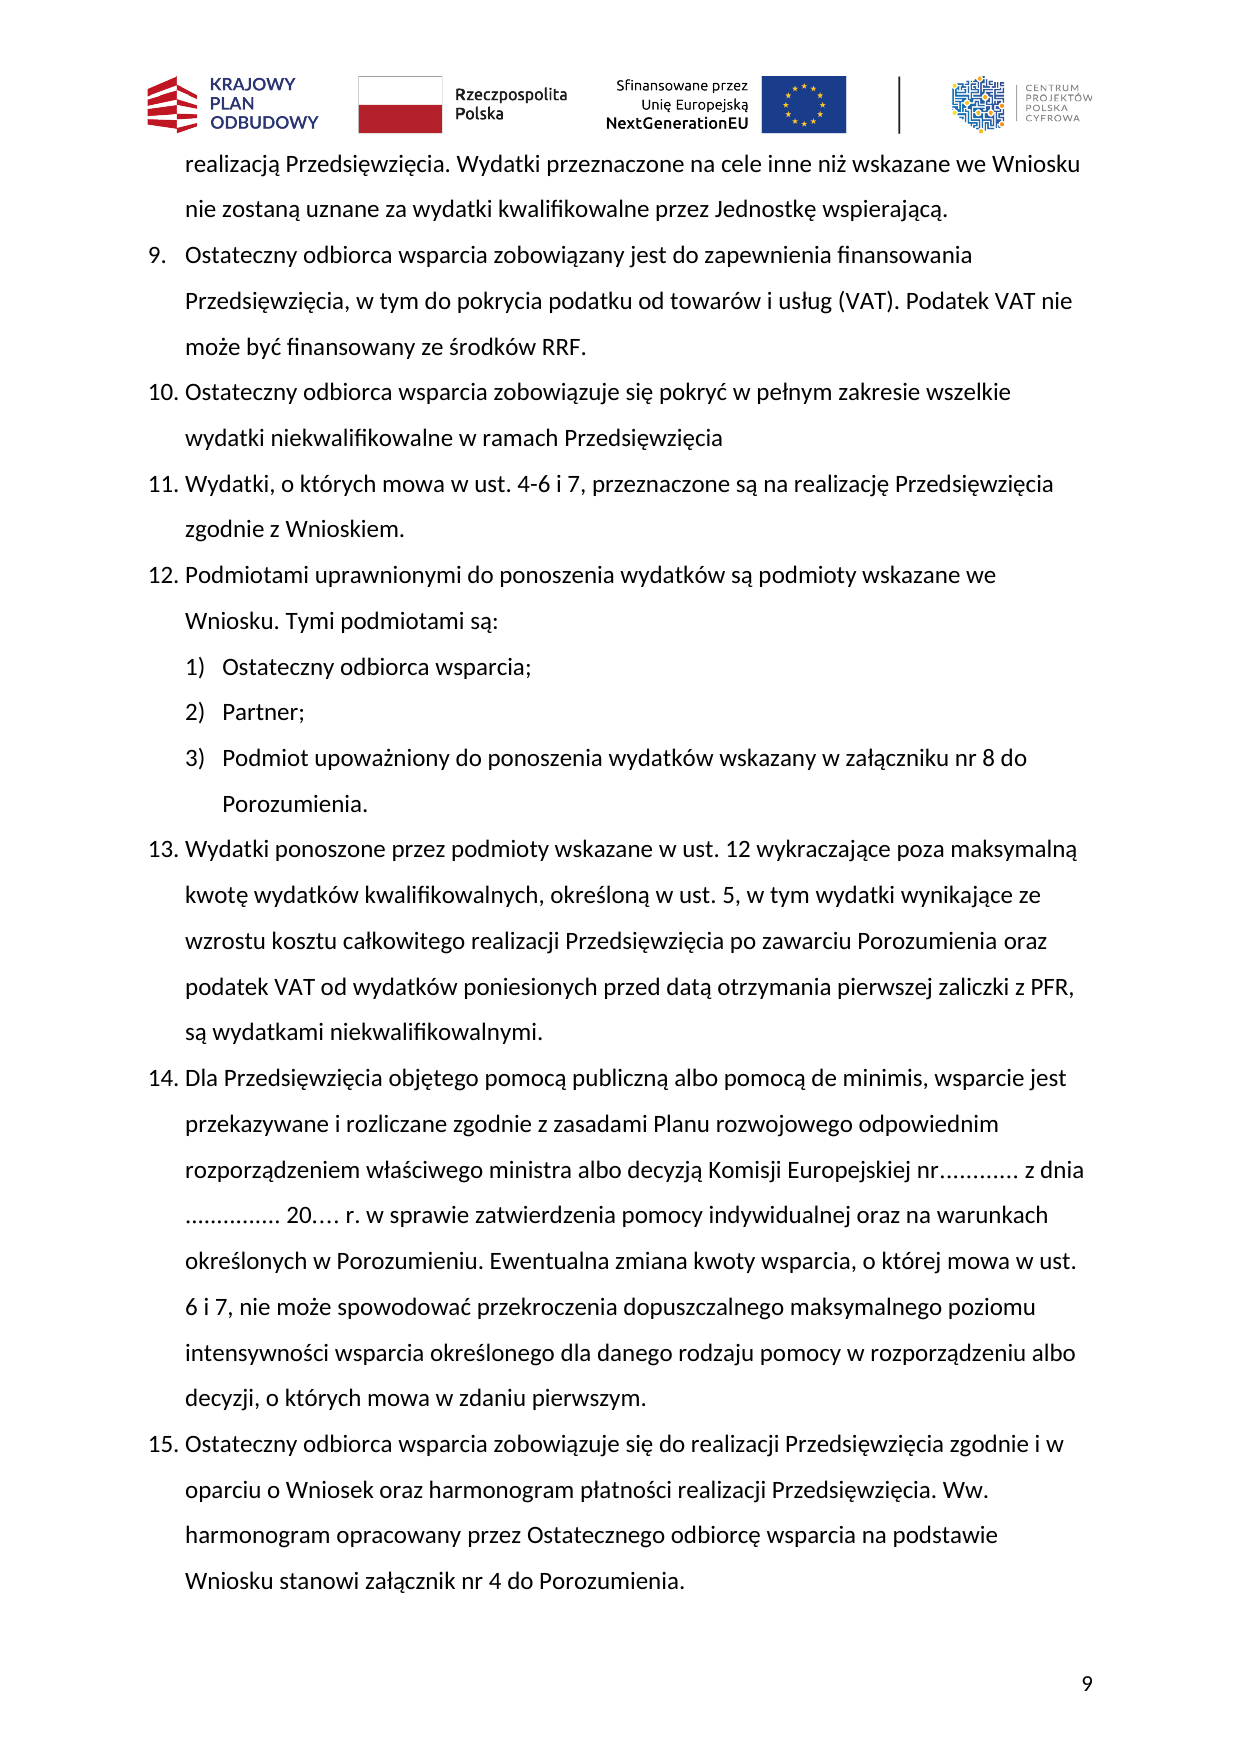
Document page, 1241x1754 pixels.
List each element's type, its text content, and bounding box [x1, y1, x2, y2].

list Ostateczny odbiorca wsparcia; [185, 651, 1092, 681]
list Ostateczny odbiorca wsparcia zobowiązuje się pokryć w pełnym zakresie wszelkie wydatki niekwalifikowalne w ramach Przedsięwzięcia [148, 376, 1092, 453]
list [148, 148, 1092, 224]
list Dla Przedsięwzięcia objętego pomocą publiczną albo pomocą de minimis, wsparcie jest przekazywane i rozliczane zgodnie z zasadami Planu rozwojowego odpowiednim rozporządzeniem właściwego ministra albo decyzją Komisji Europejskiej nr z dnia 20 r. w sprawie zatwierdzenia pomocy indywidualnej oraz na warunkach określonych w Porozumieniu. Ewentualna zmiana kwoty wsparcia, o której mowa w ust. 6 i 7, nie może spowodować przekroczenia dopuszczalnego maksymalnego poziomu intensywności wsparcia określonego dla danego rodzaju pomocy w rozporządzeniu albo decyzji, o których mowa w zdaniu pierwszym. [148, 1062, 1092, 1413]
list Wydatki, o których mowa w ust. 4-6 i 7, przeznaczone są na realizację Przedsięwzięcia zgodnie z Wnioskiem. [148, 468, 1092, 544]
list Ostateczny odbiorca wsparcia zobowiązany jest do zapewnienia finansowania Przedsięwzięcia, w tym do pokrycia podatku od towarów i usług (VAT). Podatek VAT nie może być finansowany ze środków RRF. [148, 239, 1092, 361]
list Podmiot upoważniony do ponoszenia wydatków wskazany w załączniku nr 8 do Porozumienia. [185, 742, 1092, 818]
list Wydatki ponoszone przez podmioty wskazane w ust. 12 wykraczające poza maksymalną kwotę wydatków kwalifikowalnych, określoną w ust. 5, w tym wydatki wynikające ze wzrostu kosztu całkowitego realizacji Przedsięwzięcia po zawarciu Porozumienia oraz podatek VAT od wydatków poniesionych przed datą otrzymania pierwszej zaliczki z PFR, są wydatkami niekwalifikowalnymi. [148, 834, 1092, 1047]
picture [147, 76, 1093, 134]
list Partner; [185, 696, 1092, 727]
list Podmiotami uprawnionymi do ponoszenia wydatków są podmioty wskazane we Wniosku. Tymi podmiotami są: [148, 559, 1092, 636]
list Ostateczny odbiorca wsparcia zobowiązuje się do realizacji Przedsięwzięcia zgodnie i w oparciu o Wniosek oraz harmonogram płatności realizacji Przedsięwzięcia. Ww. harmonogram opracowany przez Ostatecznego odbiorcę wsparcia na podstawie Wniosku stanowi załącznik nr 4 do Porozumienia. [148, 1428, 1092, 1596]
